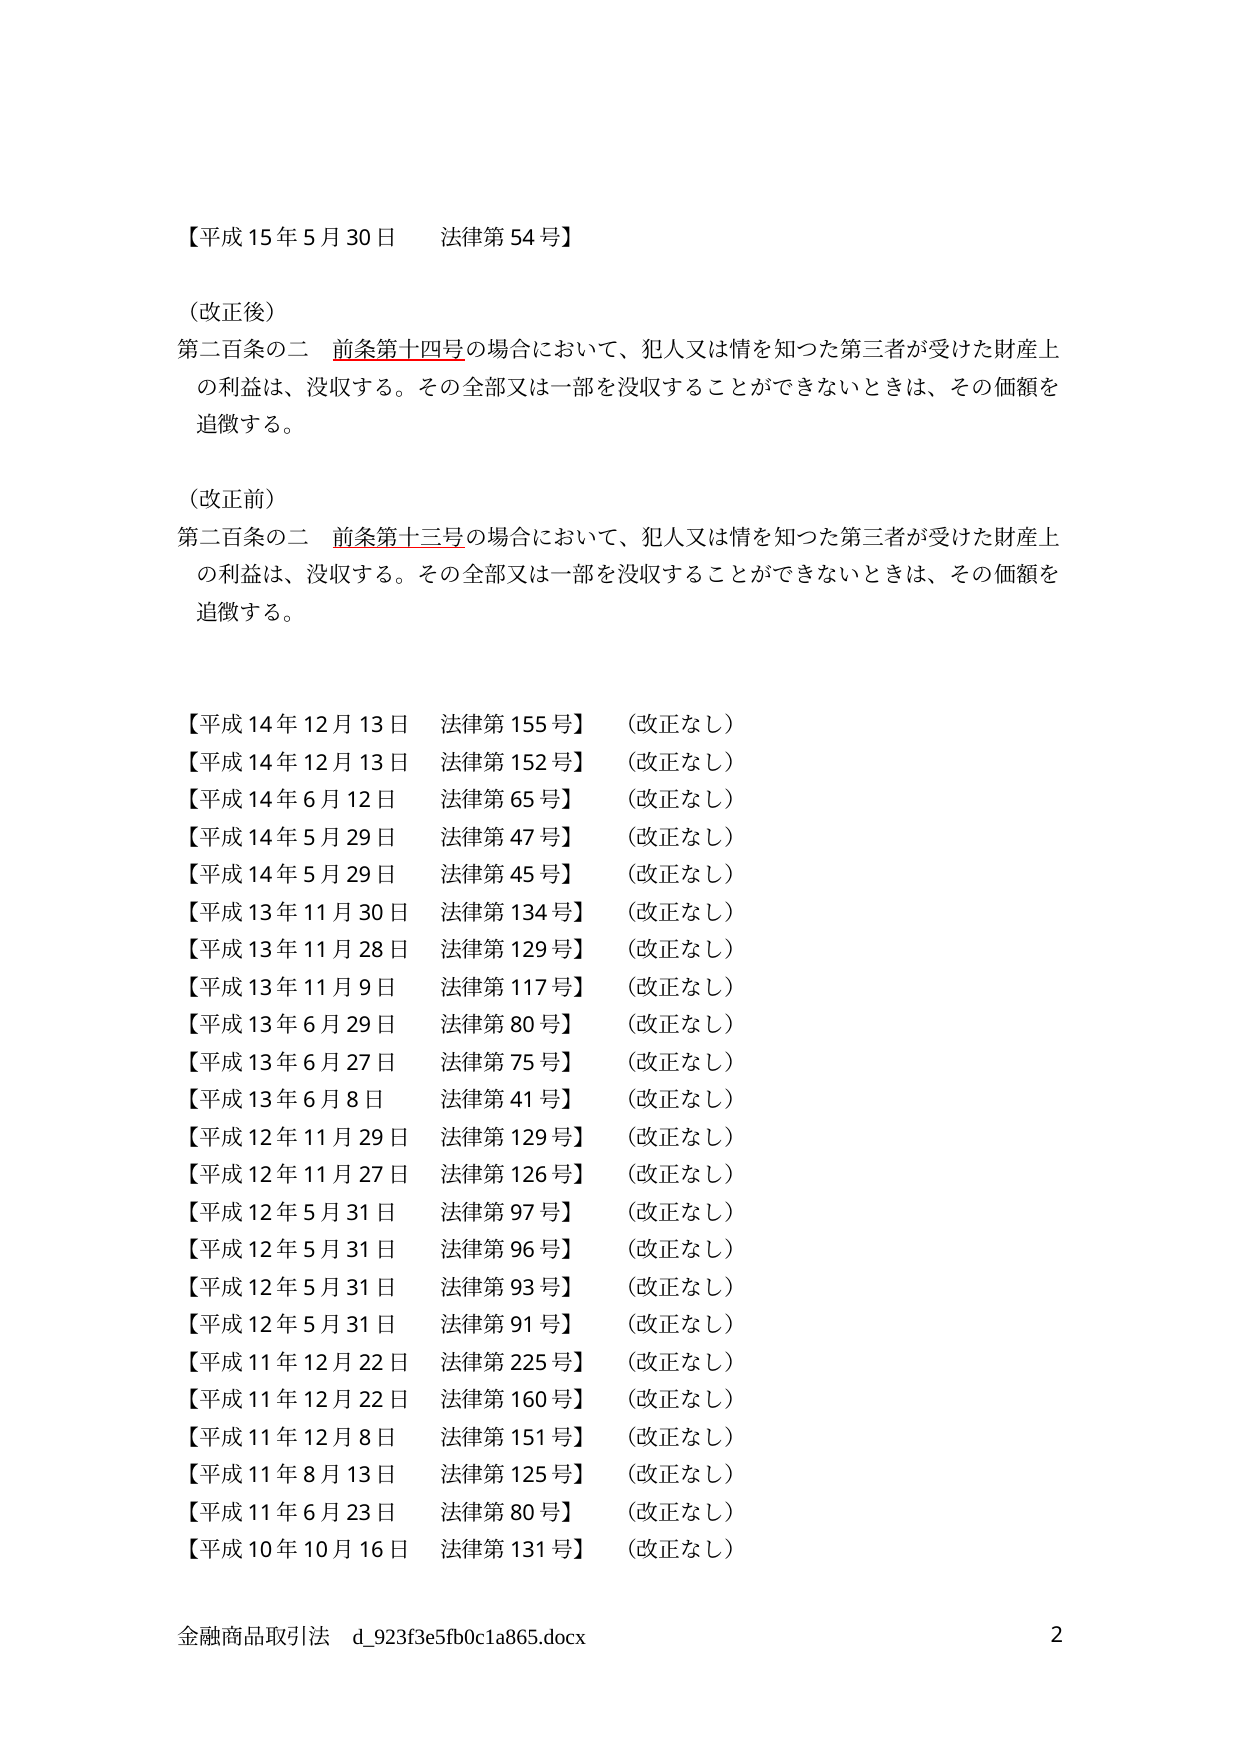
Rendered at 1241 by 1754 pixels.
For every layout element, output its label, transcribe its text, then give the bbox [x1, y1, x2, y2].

text （改正後） [177, 292, 1063, 329]
text 【平成13年11月9日 法律第117号】 （改正なし） [177, 967, 1063, 1004]
text 【平成13年6月8日 法律第41号】 （改正なし） [177, 1079, 1063, 1117]
text 【平成13年6月27日 法律第75号】 （改正なし） [177, 1042, 1063, 1079]
text 【平成14年12月13日 法律第152号】 （改正なし） [177, 742, 1063, 779]
text 【平成12年5月31日 法律第96号】 （改正なし） [177, 1229, 1063, 1267]
text 【平成11年12月8日 法律第151号】 （改正なし） [177, 1417, 1063, 1454]
text 【平成11年12月22日 法律第160号】 （改正なし） [177, 1379, 1063, 1417]
text 【平成15年5月30日 法律第54号】 [177, 217, 1063, 254]
text （改正前） [177, 479, 1063, 517]
text 【平成14年5月29日 法律第47号】 （改正なし） [177, 817, 1063, 854]
text 第二百条の二 前条第十四号の場合において、犯人又は情を知つた第三者が受けた財産上の利益は、没収する。その全部又は一部を没収することができないときは、その価額を追徴する。 [177, 329, 1063, 442]
text 【平成10年10月16日 法律第131号】 （改正なし） [177, 1529, 1063, 1567]
text 【平成11年8月13日 法律第125号】 （改正なし） [177, 1454, 1063, 1492]
text 【平成13年11月28日 法律第129号】 （改正なし） [177, 929, 1063, 967]
text 【平成12年5月31日 法律第93号】 （改正なし） [177, 1267, 1063, 1304]
text 【平成14年12月13日 法律第155号】 （改正なし） [177, 704, 1063, 742]
text 【平成14年5月29日 法律第45号】 （改正なし） [177, 854, 1063, 892]
text 【平成13年11月30日 法律第134号】 （改正なし） [177, 892, 1063, 929]
text 【平成11年12月22日 法律第225号】 （改正なし） [177, 1342, 1063, 1379]
text 第二百条の二 前条第十三号の場合において、犯人又は情を知つた第三者が受けた財産上の利益は、没収する。その全部又は一部を没収することができないときは、その価額を追徴する。 [177, 517, 1063, 629]
text 【平成12年11月29日 法律第129号】 （改正なし） [177, 1117, 1063, 1154]
text 【平成13年6月29日 法律第80号】 （改正なし） [177, 1004, 1063, 1042]
text 【平成12年5月31日 法律第97号】 （改正なし） [177, 1192, 1063, 1229]
text 【平成11年6月23日 法律第80号】 （改正なし） [177, 1492, 1063, 1529]
text 【平成12年5月31日 法律第91号】 （改正なし） [177, 1304, 1063, 1342]
text 【平成14年6月12日 法律第65号】 （改正なし） [177, 779, 1063, 817]
text 【平成12年11月27日 法律第126号】 （改正なし） [177, 1154, 1063, 1192]
